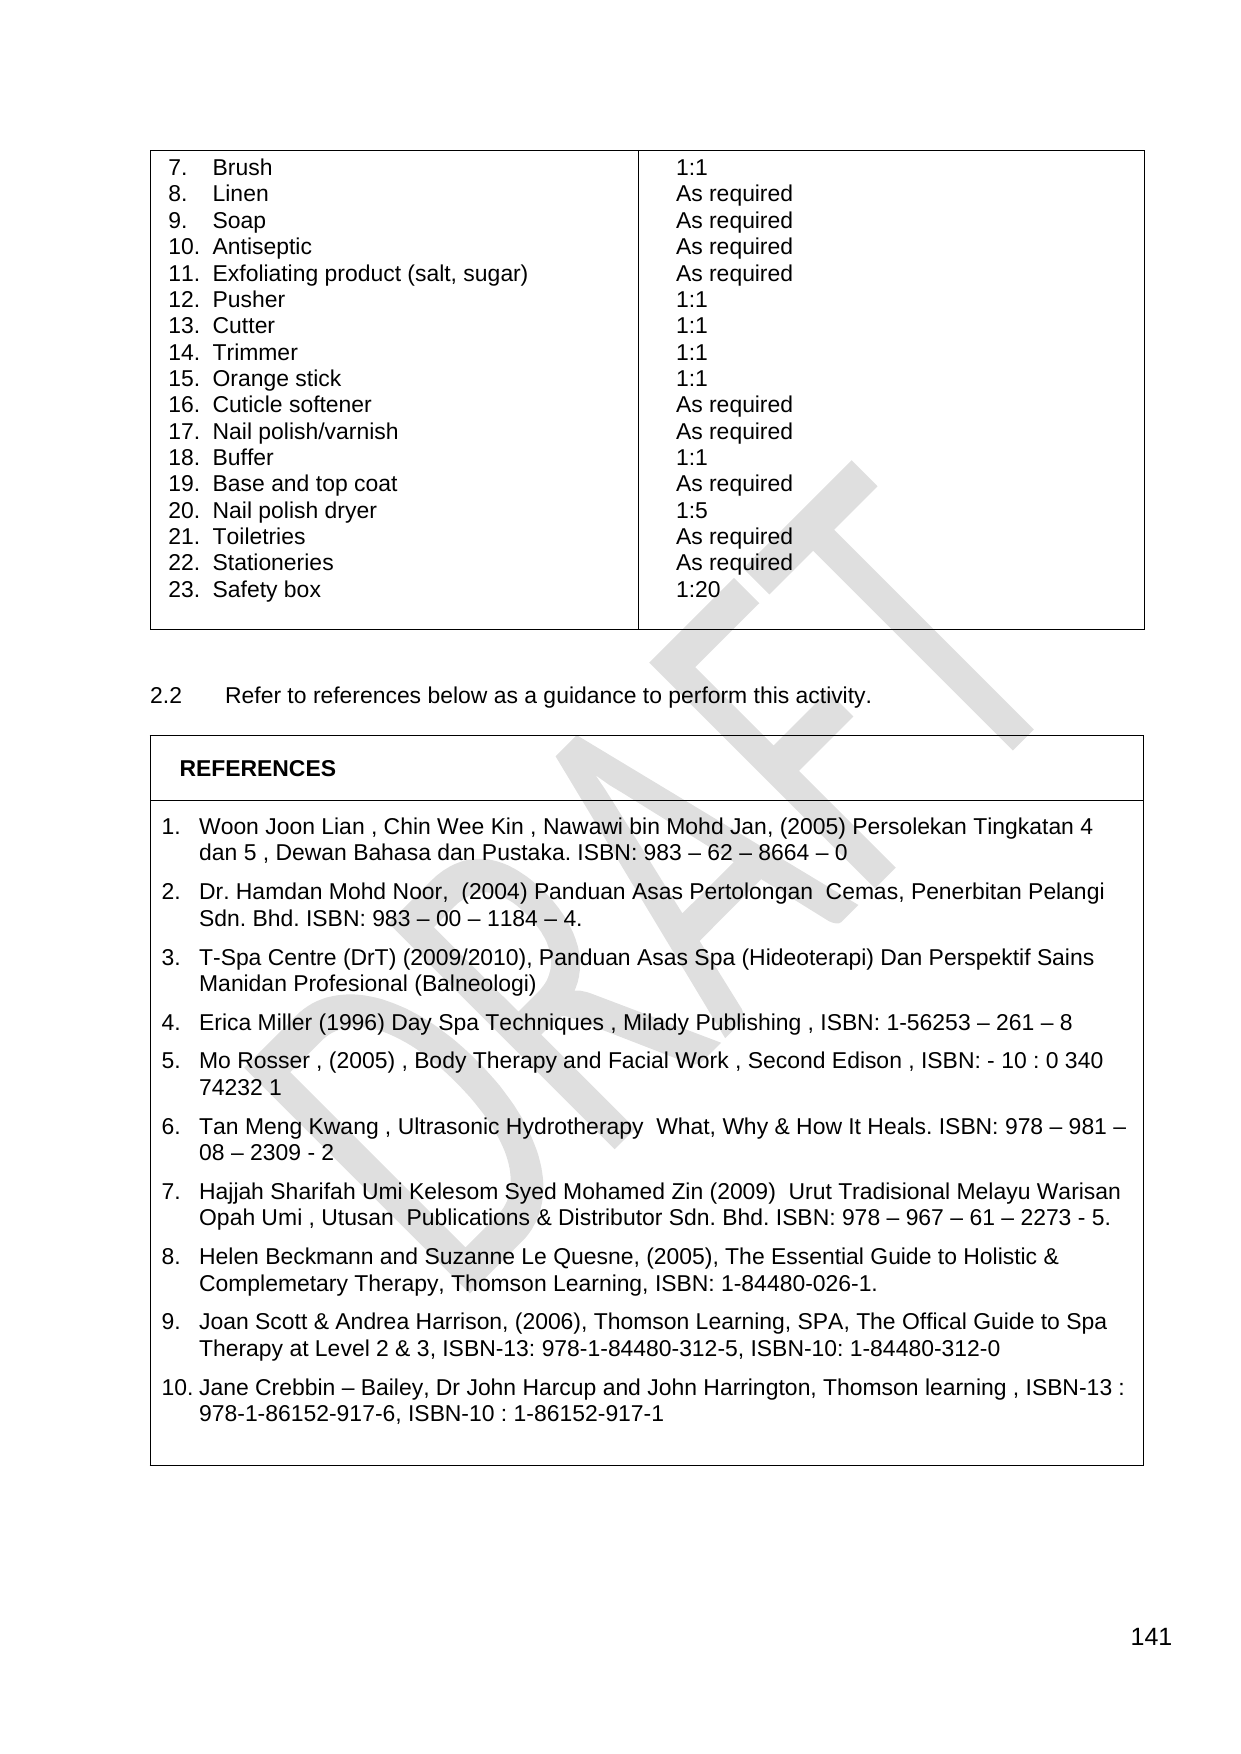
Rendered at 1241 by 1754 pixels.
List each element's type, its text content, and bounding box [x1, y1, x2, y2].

table_cell Woon Joon Lian , Chin Wee Kin , Nawawi bin Mohd Jan, (2005) Persolekan Tingkatan 4 dan 5 , Dewan Bahasa dan Pustaka. ISBN: 983 – 62 – 8664 – 0 Dr. Hamdan Mohd Noor, (2004) Panduan Asas Pertolongan Cemas, Penerbitan Pelangi Sdn. Bhd. ISBN: 983 – 00 – 1184 – 4. T-Spa Centre (DrT) (2009/2010), Panduan Asas Spa (Hideoterapi) Dan Perspektif Sains Manidan Profesional (Balneologi) Erica Miller (1996) Day Spa Techniques , Milady Publishing , ISBN: 1-56253 – 261 – 8 Mo Rosser , (2005) , Body Therapy and Facial Work , Second Edison , ISBN: - 10 : 0 340 74232 1 Tan Meng Kwang , Ultrasonic Hydrotherapy What, Why & How It Heals. ISBN: 978 – 981 – 08 – 2309 - 2 Hajjah Sharifah Umi Kelesom Syed Mohamed Zin (2009) Urut Tradisional Melayu Warisan Opah Umi , Utusan Publications & Distributor Sdn. Bhd. ISBN: 978 – 967 – 61 – 2273 - 5. Helen Beckmann and Suzanne Le Quesne, (2005), The Essential Guide to Holistic & Complemetary Therapy, Thomson Learning, ISBN: 1-84480-026-1. Joan Scott & Andrea Harrison, (2006), Thomson Learning, SPA, The Offical Guide to Spa Therapy at Level 2 & 3, ISBN-13: 978-1-84480-312-5, ISBN-10: 1-84480-312-0 Jane Crebbin – Bailey, Dr John Harcup and John Harrington, Thomson learning , ISBN-13 : 978-1-86152-917-6, ISBN-10 : 1-86152-917-1 [151, 801, 1143, 1465]
list Refer to references below as a guidance to perform this activity. [150, 682, 1172, 708]
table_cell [639, 151, 1144, 628]
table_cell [151, 151, 638, 628]
table_header REFERENCES [151, 736, 1143, 799]
